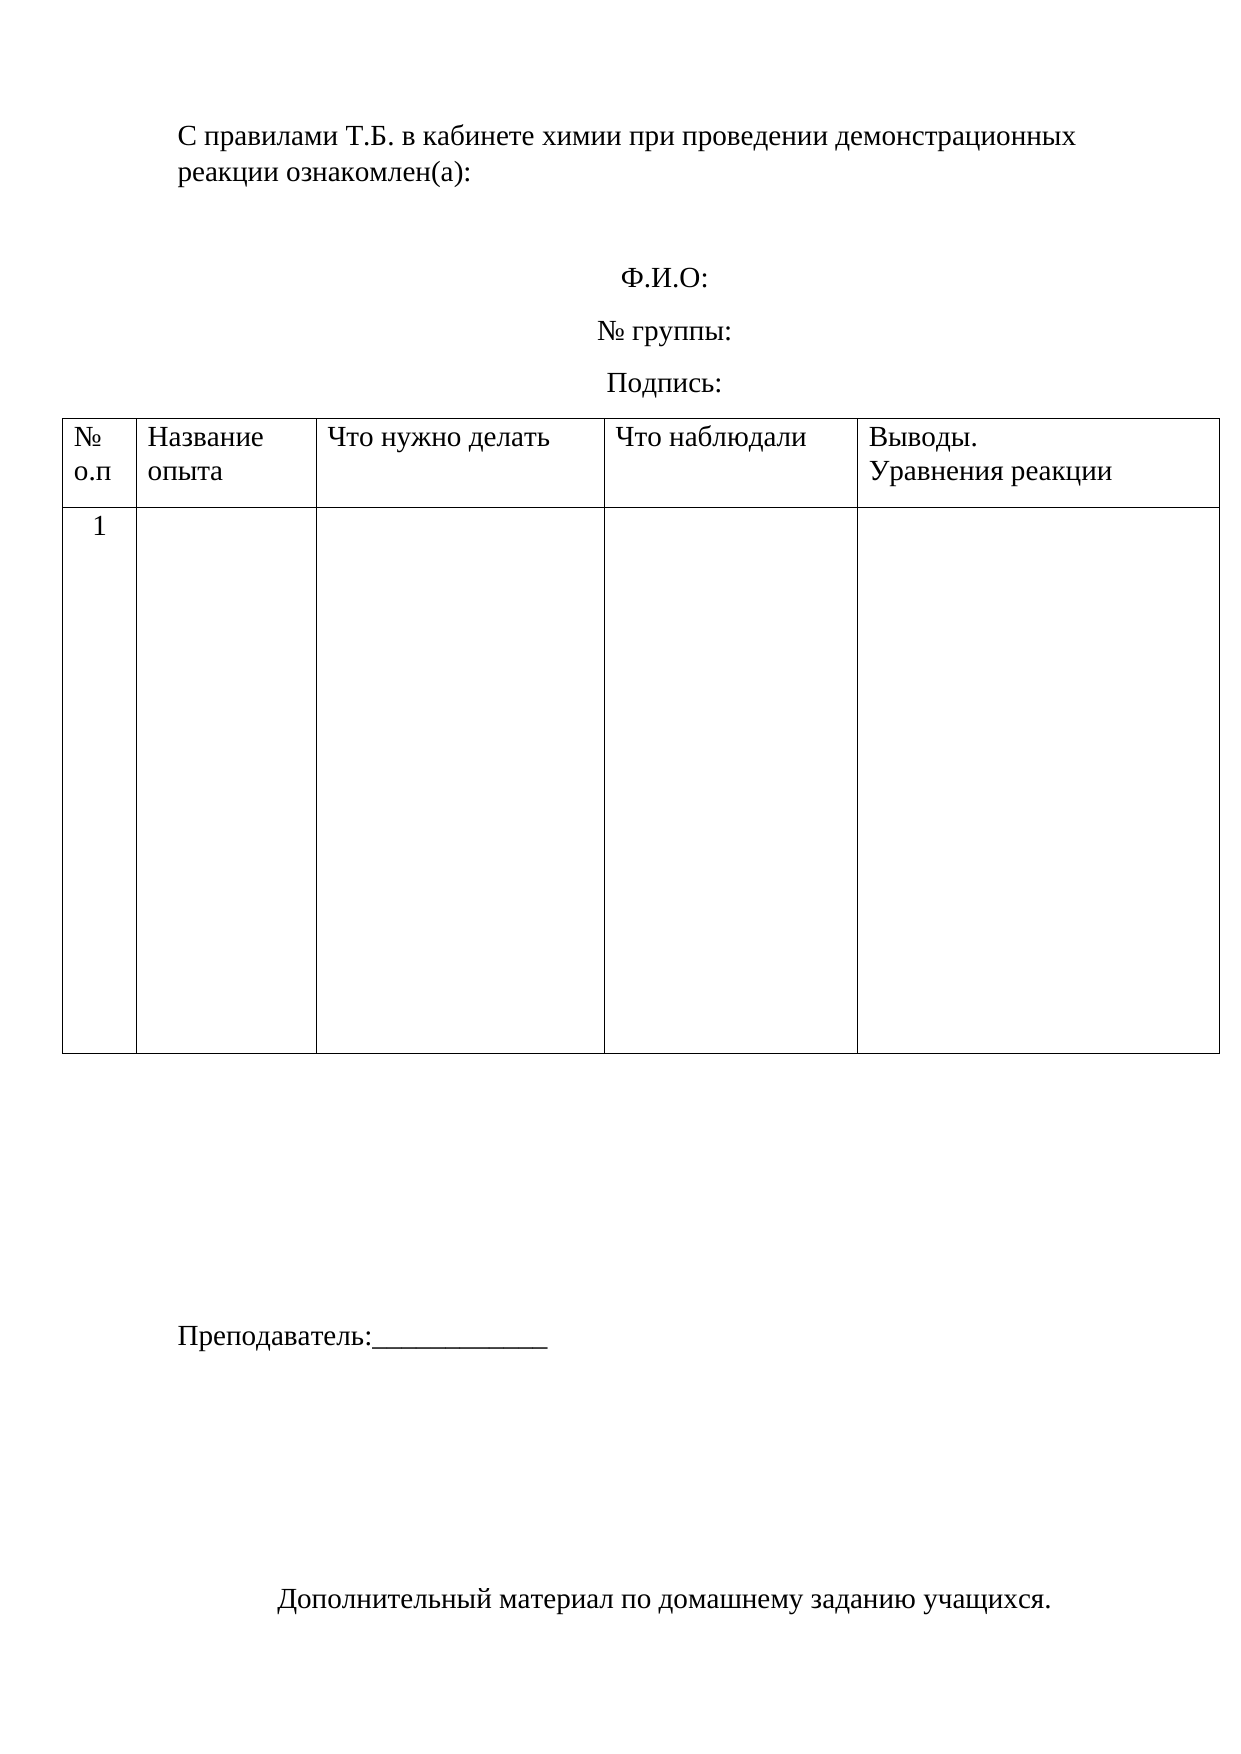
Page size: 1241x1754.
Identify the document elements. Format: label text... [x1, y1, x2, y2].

table_cell [858, 508, 1219, 1052]
table_header Что нужно делать [317, 419, 604, 507]
text Ф.И.О: [177, 260, 1152, 293]
table_header Что наблюдали [605, 419, 857, 507]
text Дополнительный материал по домашнему заданию учащихся. [177, 1582, 1152, 1615]
table_header Выводы. Уравнения реакции [858, 419, 1219, 507]
text № группы: [177, 313, 1152, 346]
table_cell [605, 508, 857, 1052]
text С правилами Т.Б. в кабинете химии при проведении демонстрационных реакции ознакомлен(а): [177, 118, 1152, 188]
table_cell [137, 508, 316, 1052]
table_header № о.п [63, 419, 136, 507]
table_header Название опыта [137, 419, 316, 507]
table_cell [317, 508, 604, 1052]
text Подпись: [177, 366, 1152, 399]
text Преподаватель:____________ [177, 1318, 1152, 1351]
table_cell 1 [63, 508, 136, 1052]
